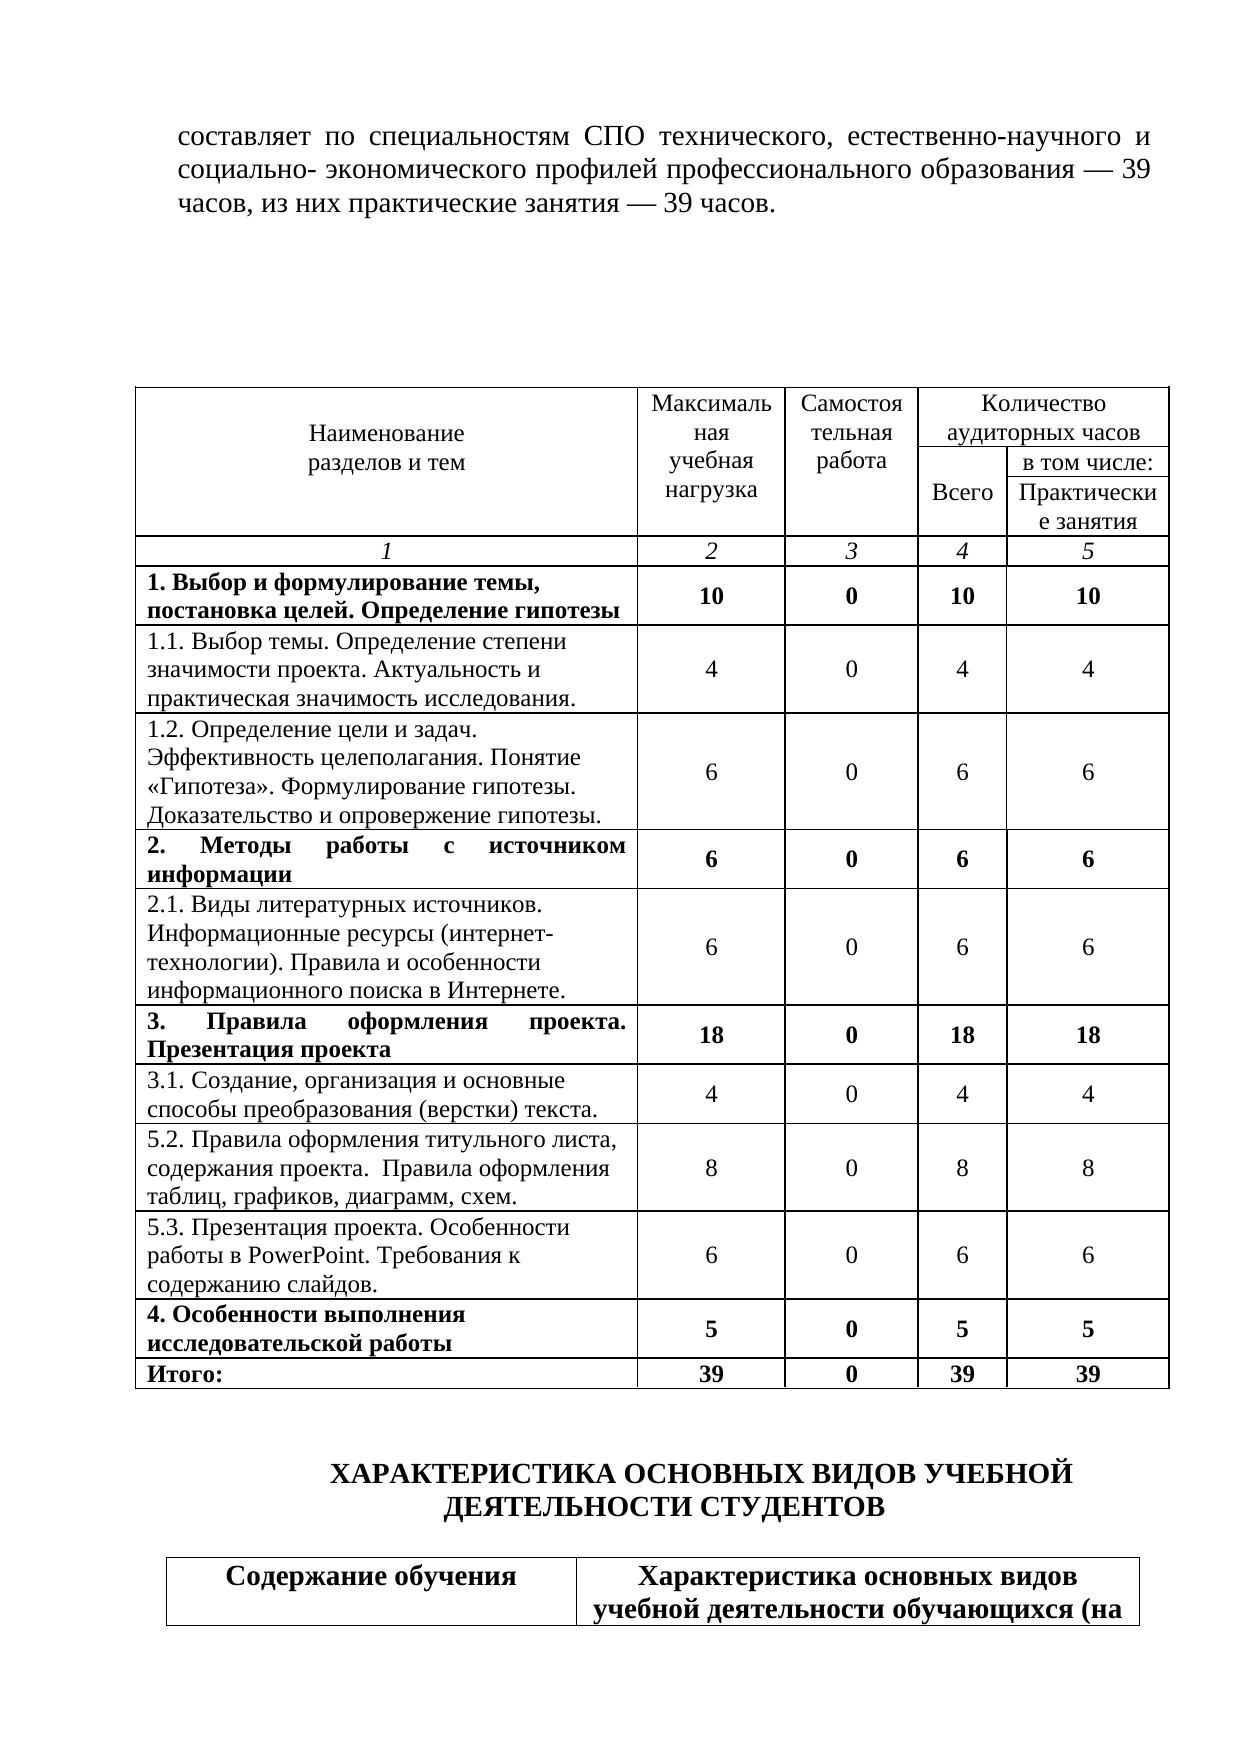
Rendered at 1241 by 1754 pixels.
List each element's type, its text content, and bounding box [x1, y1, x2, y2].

table_cell 2.1. Виды литературных источников. Информационные ресурсы (интернет-технологии). Правила и особенности информационного поиска в Интернете. [136, 889, 637, 1004]
table_cell 6 [638, 889, 784, 1004]
table_cell 6 [919, 830, 1006, 888]
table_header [577, 1558, 1139, 1625]
table_cell 18 [1008, 1006, 1168, 1063]
table_cell 4 [919, 1065, 1006, 1122]
table_cell 3 [786, 537, 917, 565]
table_cell 6 [638, 830, 784, 888]
table_cell 18 [638, 1006, 784, 1063]
table_cell 4 [638, 626, 784, 712]
table_cell 4 [919, 626, 1006, 712]
table_cell 18 [919, 1006, 1006, 1063]
table_cell 8 [919, 1124, 1006, 1210]
table_cell 3.1. Создание, организация и основные способы преобразования (верстки) текста. [136, 1065, 637, 1122]
table_cell в том числе: [1008, 447, 1168, 476]
table_cell 5 [919, 1300, 1006, 1357]
text ХАРАКТЕРИСТИКА ОСНОВНЫХ ВИДОВ УЧЕБНОЙ ДЕЯТЕЛЬНОСТИ СТУДЕНТОВ [177, 1456, 1152, 1523]
table_cell 6 [638, 1212, 784, 1298]
table_cell 4 [1008, 1065, 1168, 1122]
table_cell 5.2. Правила оформления титульного листа, содержания проекта. Правила оформления таблиц, графиков, диаграмм, схем. [136, 1124, 637, 1210]
table_header Наименование разделов и тем [136, 388, 637, 535]
table_cell 0 [786, 889, 917, 1004]
table_cell 6 [1007, 714, 1168, 829]
table_cell 6 [1008, 889, 1168, 1004]
table_cell 6 [919, 1212, 1006, 1298]
table_cell 8 [1008, 1124, 1168, 1210]
table_cell 1.2. Определение цели и задач. Эффективность целеполагания. Понятие «Гипотеза». Формулирование гипотезы. Доказательство и опровержение гипотезы. [136, 714, 637, 829]
table_cell 2. Методы работы с источником информации [136, 830, 637, 888]
table_cell 1.1. Выбор темы. Определение степени значимости проекта. Актуальность и практическая значимость исследования. [136, 626, 637, 712]
table_cell 0 [786, 567, 917, 624]
table_cell 10 [919, 567, 1006, 624]
table_cell 3. Правила оформления проекта. Презентация проекта [136, 1006, 637, 1063]
table_header Содержание обучения [167, 1558, 576, 1625]
table_cell 6 [919, 714, 1006, 829]
table_cell Практические занятия [1008, 477, 1168, 535]
table_cell 5 [638, 1300, 784, 1357]
table_cell 2 [638, 537, 784, 565]
table_cell 0 [786, 714, 917, 829]
table_cell 4 [919, 537, 1006, 565]
table_cell 39 [638, 1359, 784, 1387]
table_cell 0 [786, 1065, 917, 1122]
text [177, 118, 1152, 219]
table_cell 0 [786, 1006, 917, 1063]
table_cell 0 [786, 1212, 917, 1298]
table_cell 10 [1007, 567, 1168, 624]
table_cell 10 [638, 567, 784, 624]
table_cell Всего [919, 447, 1006, 535]
table_header Максимальная учебная нагрузка [638, 388, 784, 535]
table_cell 5 [1008, 537, 1168, 565]
table_cell 5.3. Презентация проекта. Особенности работы в PowerPoint. Требования к содержанию слайдов. [136, 1212, 637, 1298]
table_cell 5 [1008, 1300, 1168, 1357]
table_cell 1. Выбор и формулирование темы, постановка целей. Определение гипотезы [136, 567, 637, 624]
table_cell 39 [919, 1359, 1006, 1387]
table_cell 6 [1008, 1212, 1168, 1298]
table_header Самостоятельная работа [786, 388, 917, 535]
table_cell 6 [1008, 830, 1168, 888]
table_cell Итого: [136, 1359, 637, 1387]
table_cell 4 [638, 1065, 784, 1122]
table_cell 0 [786, 1359, 917, 1387]
table_cell 6 [919, 889, 1006, 1004]
table_cell 8 [638, 1124, 784, 1210]
table_cell 4 [1007, 626, 1168, 712]
table_cell 6 [638, 714, 784, 829]
table_cell 0 [786, 1300, 917, 1357]
table_cell 0 [786, 1124, 917, 1210]
table_header Количество аудиторных часов [919, 388, 1168, 446]
table_cell 1 [136, 537, 637, 565]
table_cell 0 [786, 830, 917, 888]
table_cell 4. Особенности выполнения исследовательской работы [136, 1300, 637, 1357]
table_cell 0 [786, 626, 917, 712]
table_cell 39 [1008, 1359, 1168, 1387]
